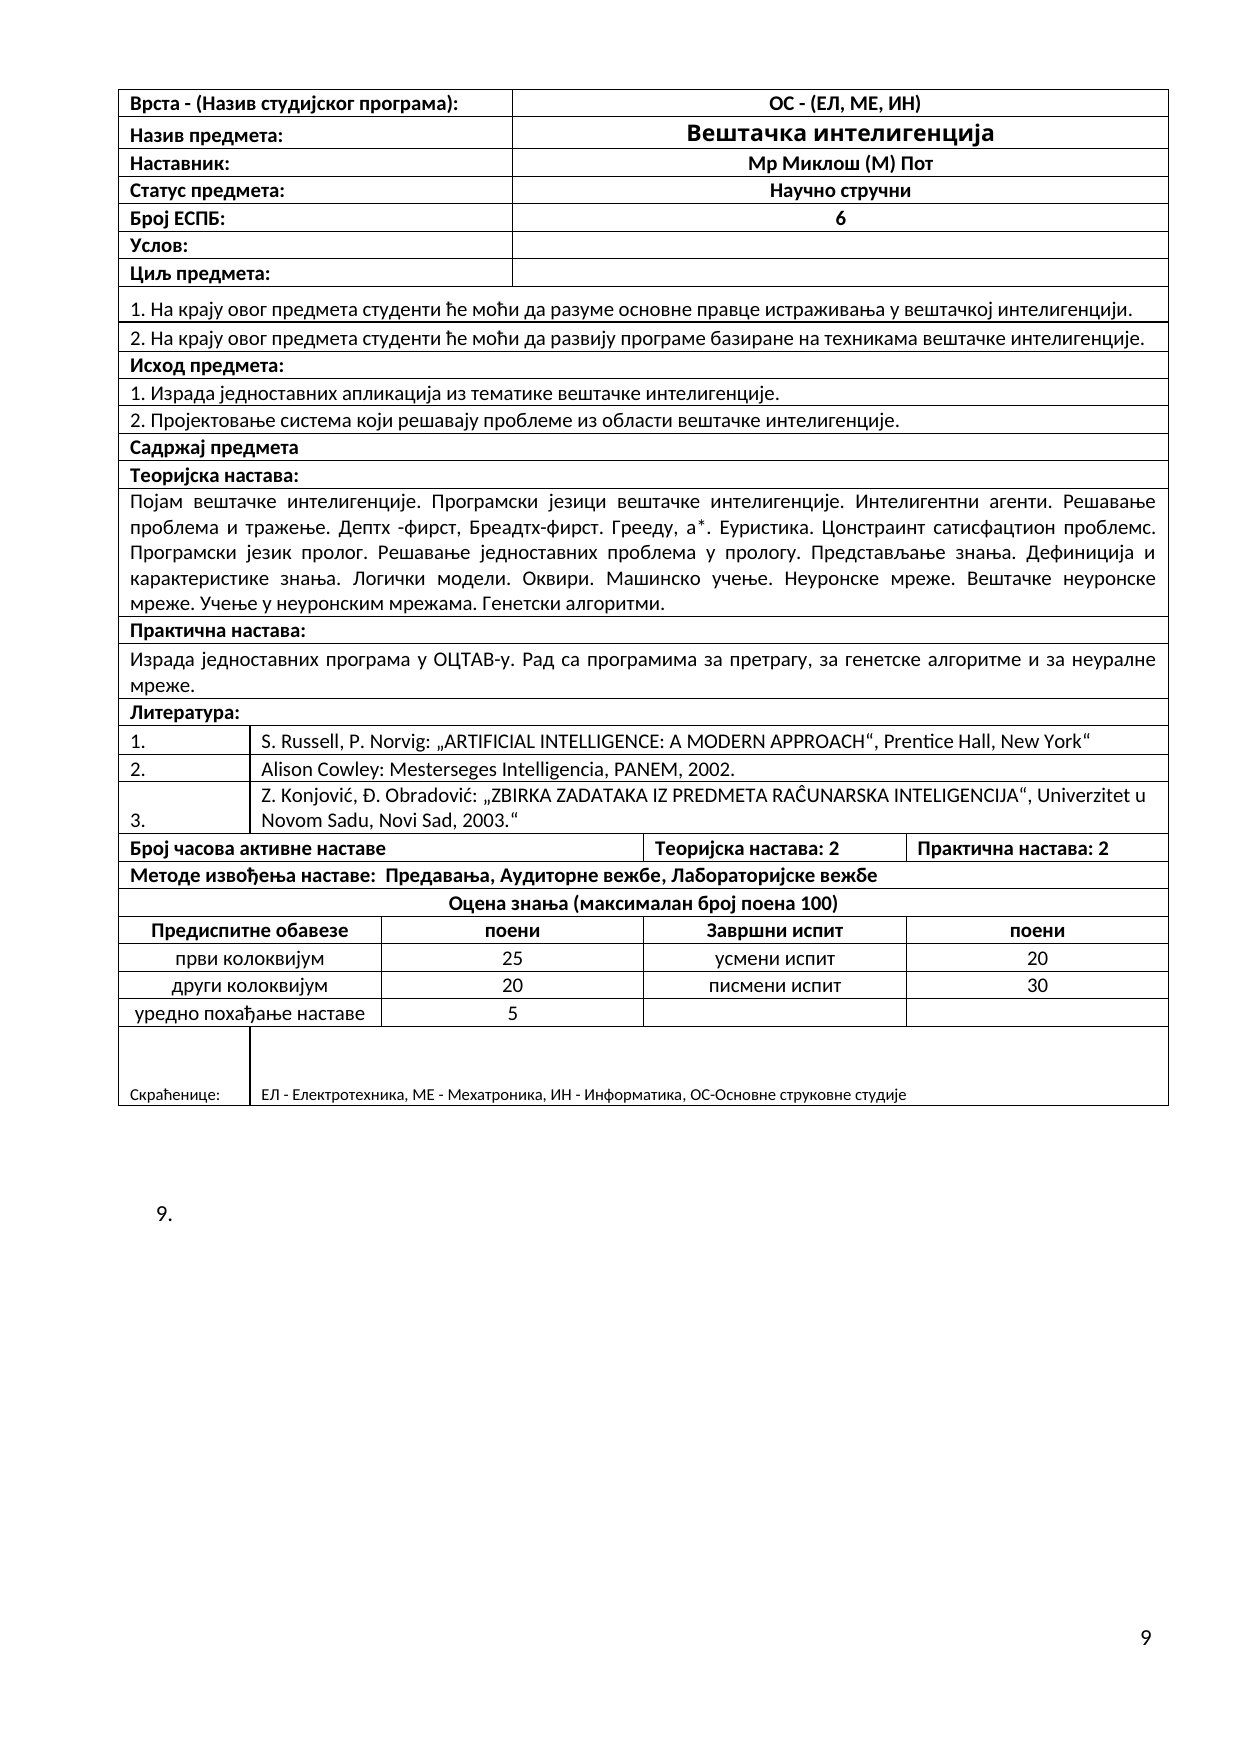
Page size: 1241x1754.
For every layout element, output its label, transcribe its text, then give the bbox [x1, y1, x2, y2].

table_cell Статус предмета: [119, 177, 512, 203]
table_cell 1. [119, 726, 249, 754]
table_cell [907, 999, 1168, 1026]
table_cell Литература: [119, 699, 1168, 725]
table_cell Методе извођења наставе: Предавања, Аудиторне вежбе, Лабораторијске вежбе [119, 862, 1168, 888]
table_cell 3. [119, 782, 249, 833]
table_cell Оцена знања (максималан број поена 100) [119, 889, 1168, 916]
table_cell 2. На крају овог предмета студенти ће моћи да развију програме базиране на техникама вештачке интелигенције. [119, 323, 1168, 351]
table_cell Alison Cowley: Mesterseges Intelligencia, PANEM, 2002. [251, 755, 1168, 781]
table_cell поени [907, 917, 1168, 943]
table_cell Наставник: [119, 149, 512, 176]
table_cell Услов: [119, 232, 512, 258]
table_cell 30 [907, 972, 1168, 998]
table_cell [513, 259, 1168, 286]
table_cell 6 [513, 204, 1168, 231]
table_cell Вештачка интелигенција [513, 117, 1168, 148]
table_cell Практична настава: [119, 617, 1168, 643]
table_cell Појам вештачке интелигенције. Програмски језици вештачке интелигенције. Интелигентни агенти. Решавање проблема и тражење. Дептх -фирст, Бреадтх-фирст. Греедy, а*. Еуристика. Цонстраинт сатисфацтион проблемс. Програмски језик пролог. Решавање једноставних проблема у прологу. Представљање знања. Дефиниција и карактеристике знања. Логички модели. Оквири. Машинско учење. Неуронске мреже. Вештачке неуронске мреже. Учење у неуронским мрежама. Генетски алгоритми. [119, 489, 1168, 616]
table_cell 20 [382, 972, 643, 998]
table_cell Број ЕСПБ: [119, 204, 512, 231]
table_cell Циљ предмета: [119, 259, 512, 286]
table_cell [513, 232, 1168, 258]
table_cell поени [382, 917, 643, 943]
table_cell први колоквијум [119, 944, 381, 971]
table_cell 1. На крају овог предмета студенти ће моћи да разуме основне правце истраживања у вештачкој интелигенцији. [119, 287, 1168, 321]
table_cell други колоквијум [119, 972, 381, 998]
table_cell Завршни испит [644, 917, 906, 943]
table_cell Израда једноставних програма у ОЦТАВ-у. Рад са програмима за претрагу, за генетске алгоритме и за неуралне мреже. [119, 644, 1168, 697]
table_cell Практична настава: 2 [907, 834, 1168, 861]
table_cell усмени испит [644, 944, 906, 971]
table_header ОС - (ЕЛ, МЕ, ИН) [513, 90, 1168, 116]
table_cell Број часова активне наставе [119, 834, 643, 861]
table_cell Садржај предмета [119, 434, 1168, 460]
table_header Врста - (Назив студијског програма): [119, 90, 512, 116]
table_cell [644, 999, 906, 1026]
table_cell уредно похађање наставе [119, 999, 381, 1026]
table_cell Предиспитне обавезе [119, 917, 381, 943]
table_cell 2. Пројектовање система који решавају проблеме из области вештачке интелигенције. [119, 406, 1168, 432]
table_cell 2. [119, 755, 249, 781]
table_cell Мр Миклош (М) Пот [513, 149, 1168, 176]
table_cell Исход предмета: [119, 352, 1168, 378]
table_cell Назив предмета: [119, 117, 512, 148]
table_cell писмени испит [644, 972, 906, 998]
table_cell Z. Konjović, Đ. Obradović: „ZBIRKA ZADATAKA IZ PREDMETA RAĈUNARSKA INTELIGENCIJA“, Univerzitet u Novom Sadu, Novi Sad, 2003.“ [251, 782, 1168, 833]
table_cell 25 [382, 944, 643, 971]
table_cell 5 [382, 999, 643, 1026]
table_cell ЕЛ - Електротехника, МЕ - Мехатроника, ИН - Информатика, ОС-Основне струковне студије [251, 1027, 1168, 1105]
table_cell Скраћенице: [119, 1027, 249, 1105]
table_cell Теоријска настава: [119, 461, 1168, 487]
table_cell Научно стручни [513, 177, 1168, 203]
table_cell Теоријска настава: 2 [644, 834, 906, 861]
table_cell 20 [907, 944, 1168, 971]
table_cell S. Russell, P. Norvig: „ARTIFICIAL INTELLIGENCE: A MODERN APPROACH“, Prentice Hall, New York“ [251, 726, 1168, 754]
table_cell 1. Израда једноставних апликација из тематике вештачке интелигенције. [119, 379, 1168, 405]
